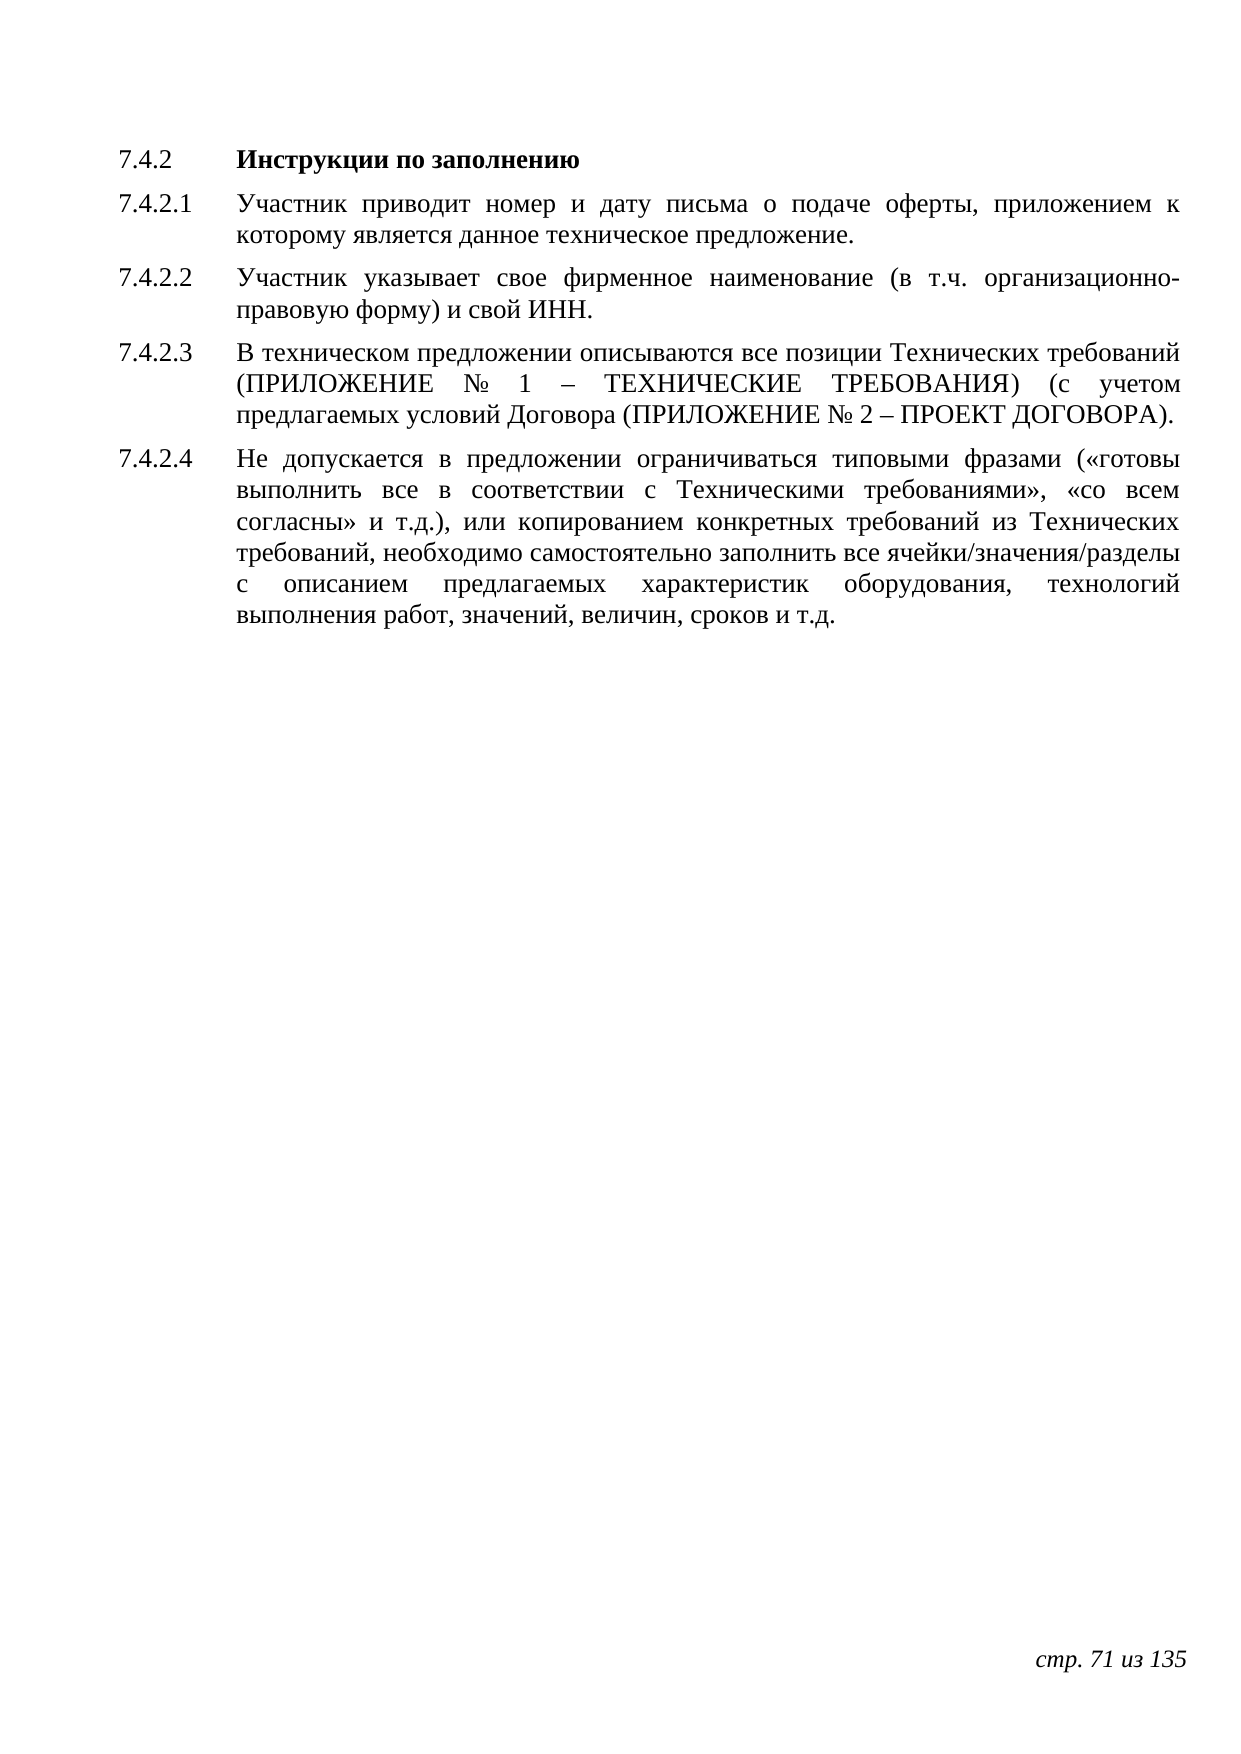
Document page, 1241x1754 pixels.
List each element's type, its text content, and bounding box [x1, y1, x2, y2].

text Участник приводит номер и дату письма о подаче оферты, приложением к которому является данное техническое предложение. [118, 187, 1181, 249]
text Не допускается в предложении ограничиваться типовыми фразами («готовы выполнить все в соответствии с Техническими требованиями», «со всем согласны» и т.д.), или копированием конкретных требований из Технических требований, необходимо самостоятельно заполнить все ячейки/значения/разделы с описанием предлагаемых характеристик оборудования, технологий выполнения работ, значений, величин, сроков и т.д. [118, 442, 1181, 629]
text В техническом предложении описываются все позиции Технических требований (ПРИЛОЖЕНИЕ № 1 – ТЕХНИЧЕСКИЕ ТРЕБОВАНИЯ) (с учетом предлагаемых условий Договора (ПРИЛОЖЕНИЕ № 2 – ПРОЕКТ ДОГОВОРА). [118, 336, 1181, 430]
text Участник указывает свое фирменное наименование (в т.ч. организационно-правовую форму) и свой ИНН. [118, 262, 1181, 324]
text Инструкции по заполнению [118, 143, 1181, 174]
